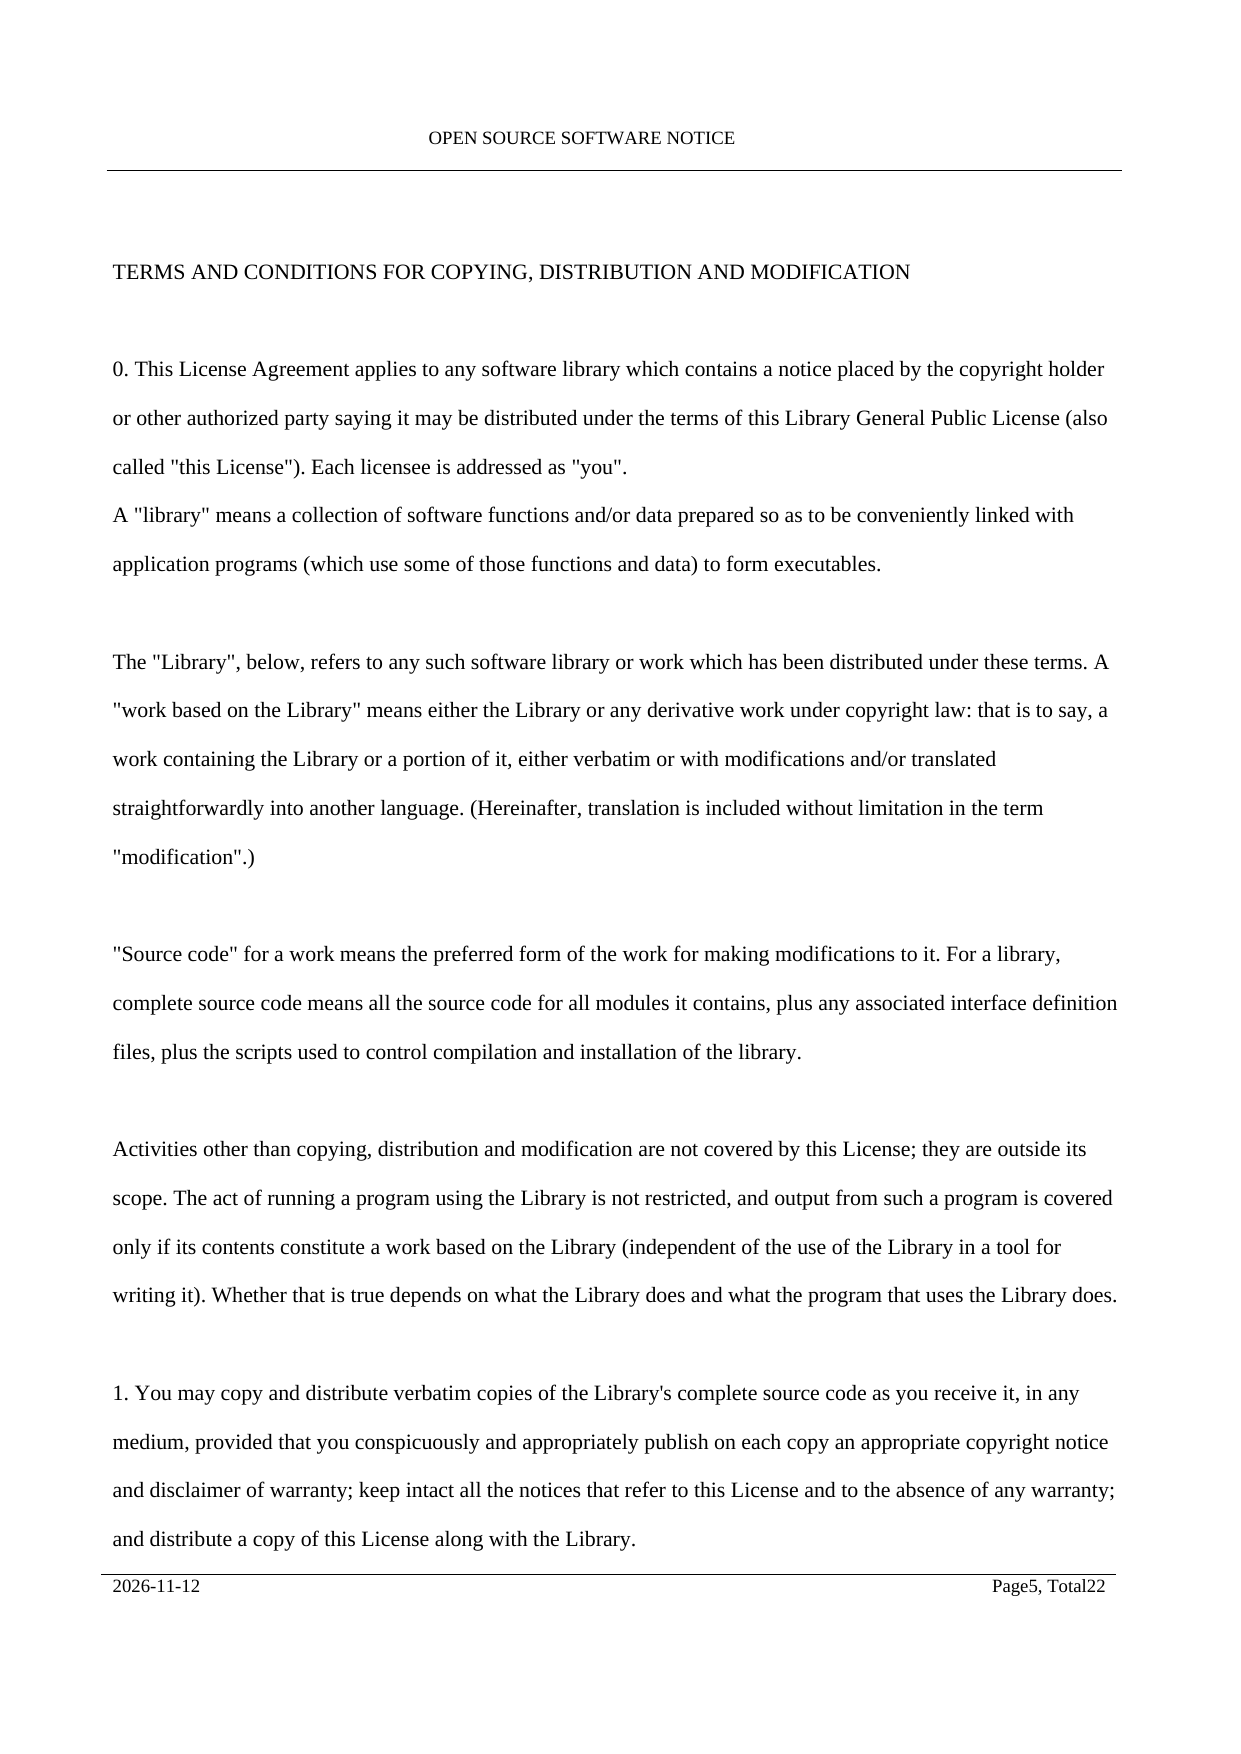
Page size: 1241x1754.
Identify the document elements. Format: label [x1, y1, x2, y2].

text [112, 206, 1128, 1555]
